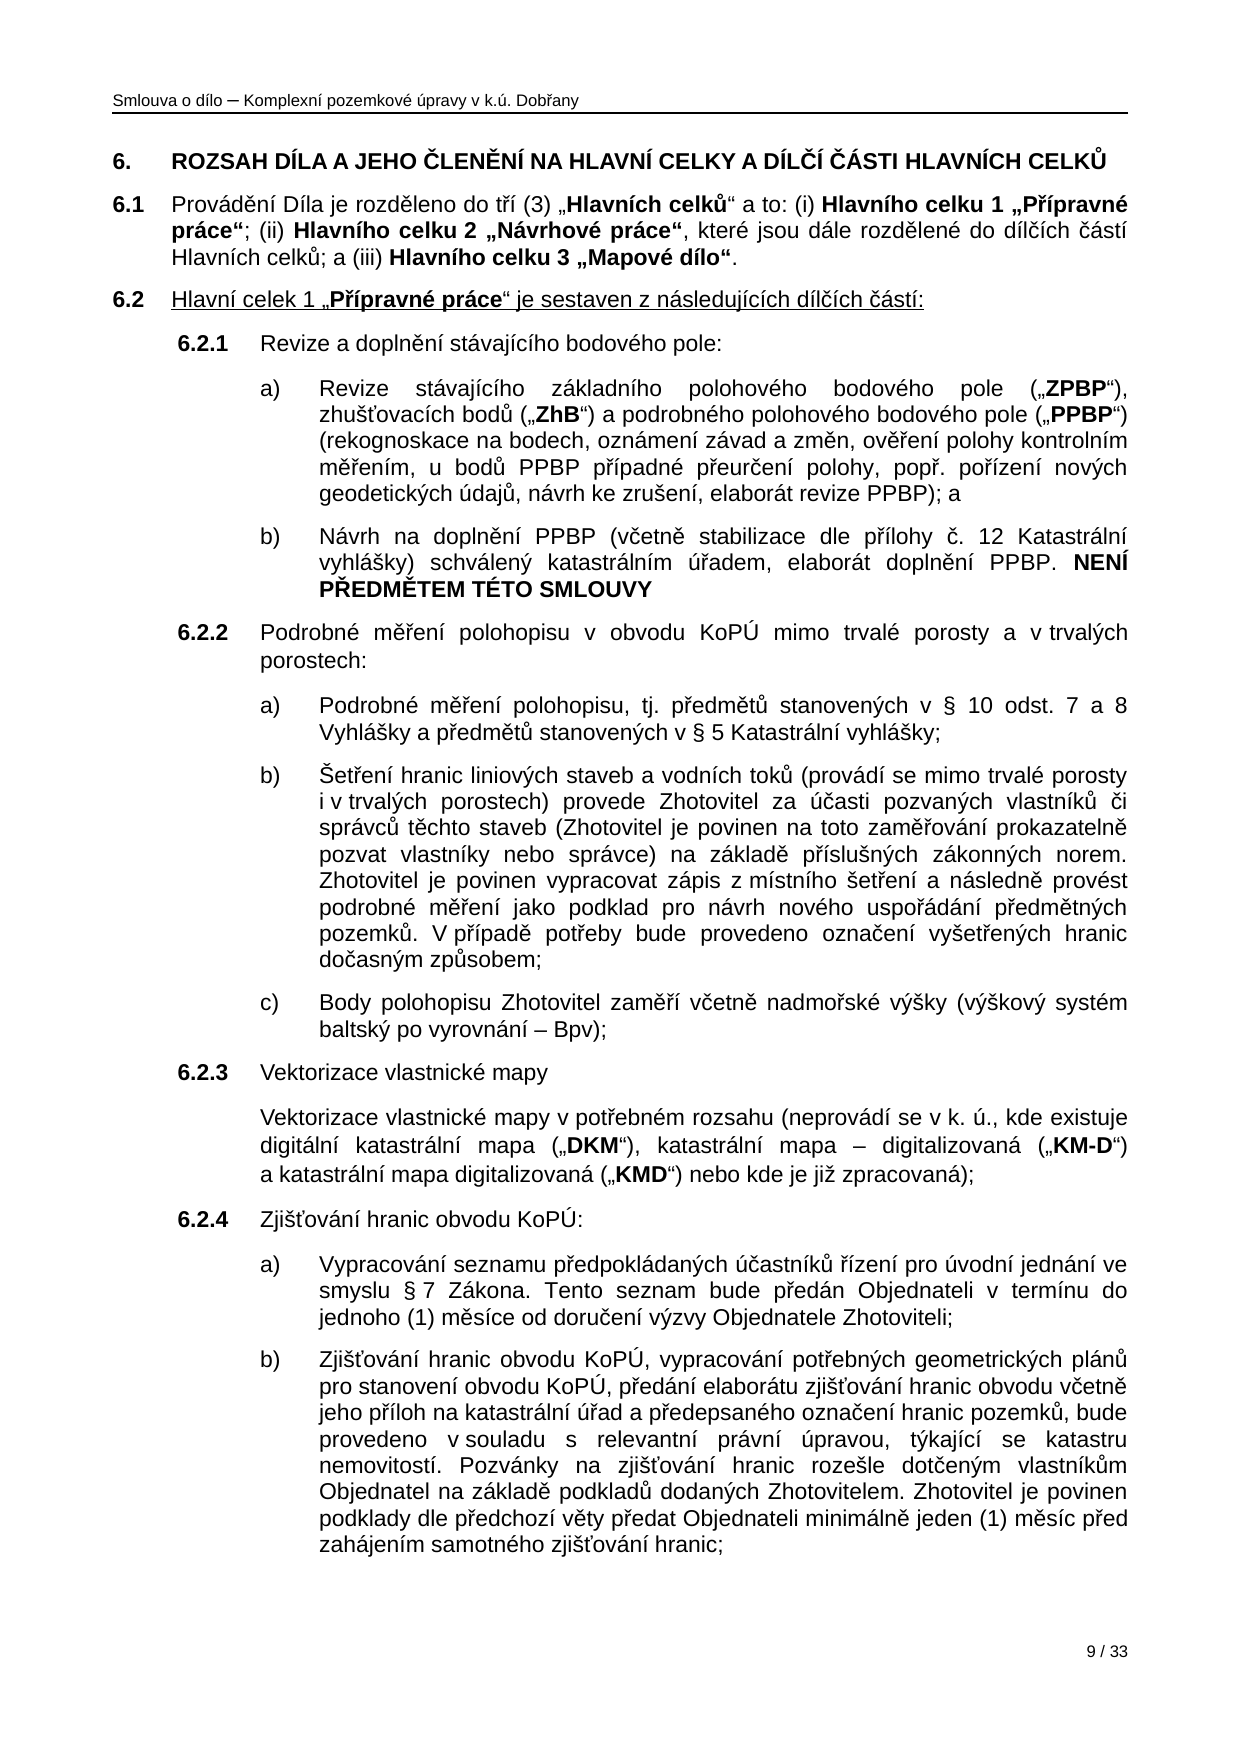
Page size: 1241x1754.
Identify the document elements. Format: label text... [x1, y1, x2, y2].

list Podrobné měření polohopisu, tj. předmětů stanovených v § 10 odst. 7 a 8 Vyhlášky a předmětů stanovených v § 5 Katastrální vyhlášky; [260, 692, 1128, 745]
text Podrobné měření polohopisu v obvodu KoPÚ mimo trvalé porosty a v trvalých porostech: [177, 619, 1128, 673]
list Šetření hranic liniových staveb a vodních toků (provádí se mimo trvalé porosty i v trvalých porostech) provede Zhotovitel za účasti pozvaných vlastníků či správců těchto staveb (Zhotovitel je povinen na toto zaměřování prokazatelně pozvat vlastníky nebo správce) na základě příslušných zákonných norem. Zhotovitel je povinen vypracovat zápis z místního šetření a následně provést podrobné měření jako podklad pro návrh nového uspořádání předmětných pozemků. V případě potřeby bude provedeno označení vyšetřených hranic dočasným způsobem; [260, 762, 1128, 972]
list Návrh na doplnění PPBP (včetně stabilizace dle přílohy č. 12 Katastrální vyhlášky) schválený katastrálním úřadem, elaborát doplnění PPBP. NENÍ PŘEDMĚTEM TÉTO SMLOUVY [260, 523, 1128, 602]
list Body polohopisu Zhotovitel zaměří včetně nadmořské výšky (výškový systém baltský po vyrovnání – Bpv); [260, 989, 1128, 1042]
list Vypracování seznamu předpokládaných účastníků řízení pro úvodní jednání ve smyslu § 7 Zákona. Tento seznam bude předán Objednateli v termínu do jednoho (1) měsíce od doručení výzvy Objednatele Zhotoviteli; [260, 1251, 1128, 1330]
list Zjišťování hranic obvodu KoPÚ, vypracování potřebných geometrických plánů pro stanovení obvodu KoPÚ, předání elaborátu zjišťování hranic obvodu včetně jeho příloh na katastrální úřad a předepsaného označení hranic pozemků, bude provedeno v souladu s relevantní právní úpravou, týkající se katastru nemovitostí. Pozvánky na zjišťování hranic rozešle dotčeným vlastníkům Objednatel na základě podkladů dodaných Zhotovitelem. Zhotovitel je povinen podklady dle předchozí věty předat Objednateli minimálně jeden (1) měsíc před zahájením samotného zjišťování hranic; [260, 1346, 1128, 1557]
text Revize a doplnění stávajícího bodového pole: [177, 329, 1128, 356]
list Revize stávajícího základního polohového bodového pole („ZPBP“), zhušťovacích bodů („ZhB“) a podrobného polohového bodového pole („PPBP“) (rekognoskace na bodech, oznámení závad a změn, ověření polohy kontrolním měřením, u bodů PPBP případné přeurčení polohy, popř. pořízení nových geodetických údajů, návrh ke zrušení, elaborát revize PPBP); a [260, 374, 1128, 506]
list Vektorizace vlastnické mapy v potřebném rozsahu (neprovádí se v k. ú., kde existuje digitální katastrální mapa („DKM“), katastrální mapa – digitalizovaná („KM-D“) a katastrální mapa digitalizovaná („KMD“) nebo kde je již zpracovaná); [260, 1104, 1128, 1187]
text Vektorizace vlastnické mapy [177, 1058, 1128, 1085]
text Hlavní celek 1 „Přípravné práce“ je sestaven z následujících dílčích částí: [112, 286, 1128, 313]
text Rozsah díla a jeho členění na hlavní celky a dílčí části Hlavních celků [112, 148, 1128, 174]
text Zjišťování hranic obvodu KoPÚ: [177, 1206, 1128, 1232]
text Provádění Díla je rozděleno do tří (3) „Hlavních celků“ a to: (i) Hlavního celku 1 „Přípravné práce“; (ii) Hlavního celku 2 „Návrhové práce“, které jsou dále rozdělené do dílčích částí Hlavních celků; a (iii) Hlavního celku 3 „Mapové dílo“. [112, 191, 1128, 270]
